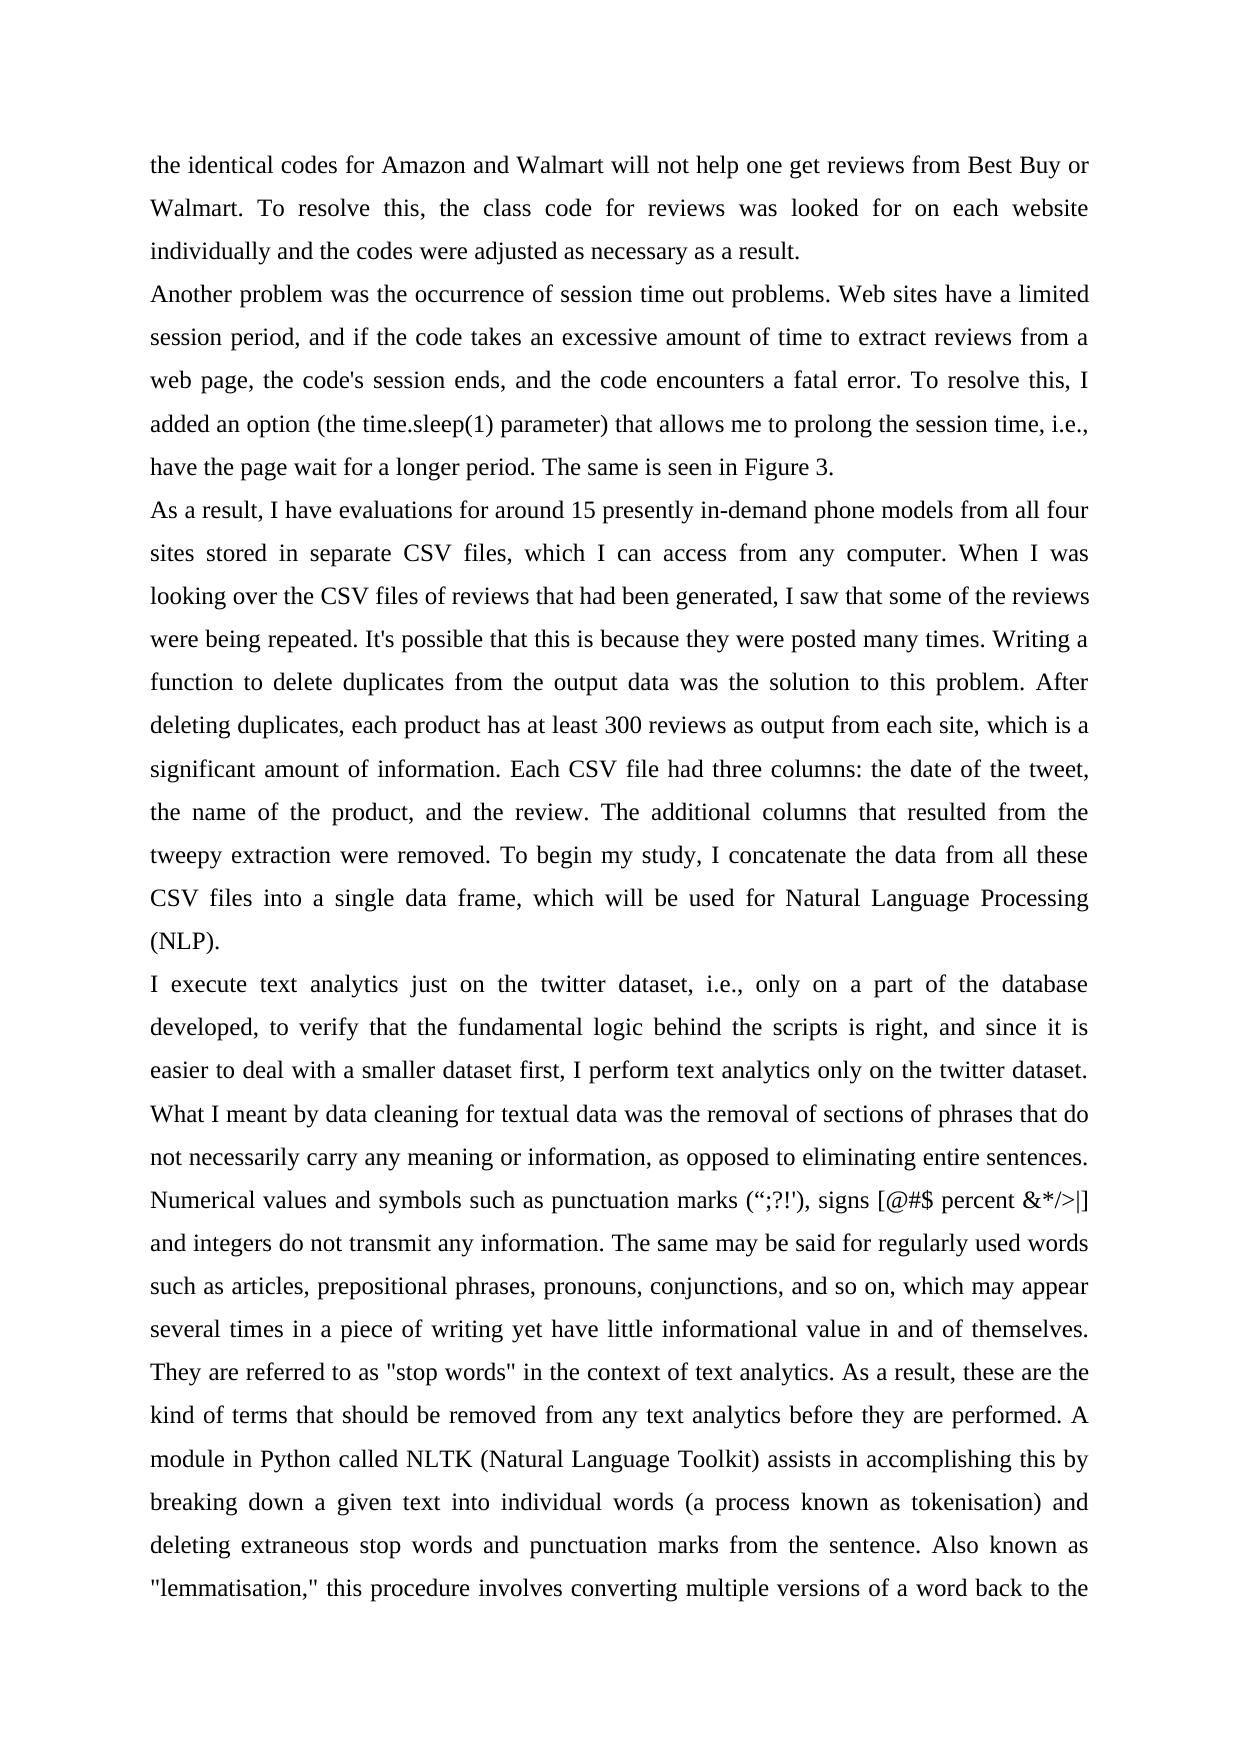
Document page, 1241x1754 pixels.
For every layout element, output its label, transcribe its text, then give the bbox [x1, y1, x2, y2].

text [150, 969, 1090, 1602]
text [150, 150, 1090, 265]
text Another problem was the occurrence of session time out problems. Web sites have a limited session period, and if the code takes an excessive amount of time to extract reviews from a web page, the code's session ends, and the code encounters a fatal error. To resolve this, I added an option (the time.sleep(1) parameter) that allows me to prolong the session time, i.e., have the page wait for a longer period. The same is seen in Figure 3. [150, 279, 1090, 481]
text As a result, I have evaluations for around 15 presently in-demand phone models from all four sites stored in separate CSV files, which I can access from any computer. When I was looking over the CSV files of reviews that had been generated, I saw that some of the reviews were being repeated. It's possible that this is because they were posted many times. Writing a function to delete duplicates from the output data was the solution to this problem. After deleting duplicates, each product has at least 300 reviews as output from each site, which is a significant amount of information. Each CSV file had three columns: the date of the tweet, the name of the product, and the review. The additional columns that resulted from the tweepy extraction were removed. To begin my study, I concatenate the data from all these CSV files into a single data frame, which will be used for Natural Language Processing (NLP). [150, 495, 1090, 955]
